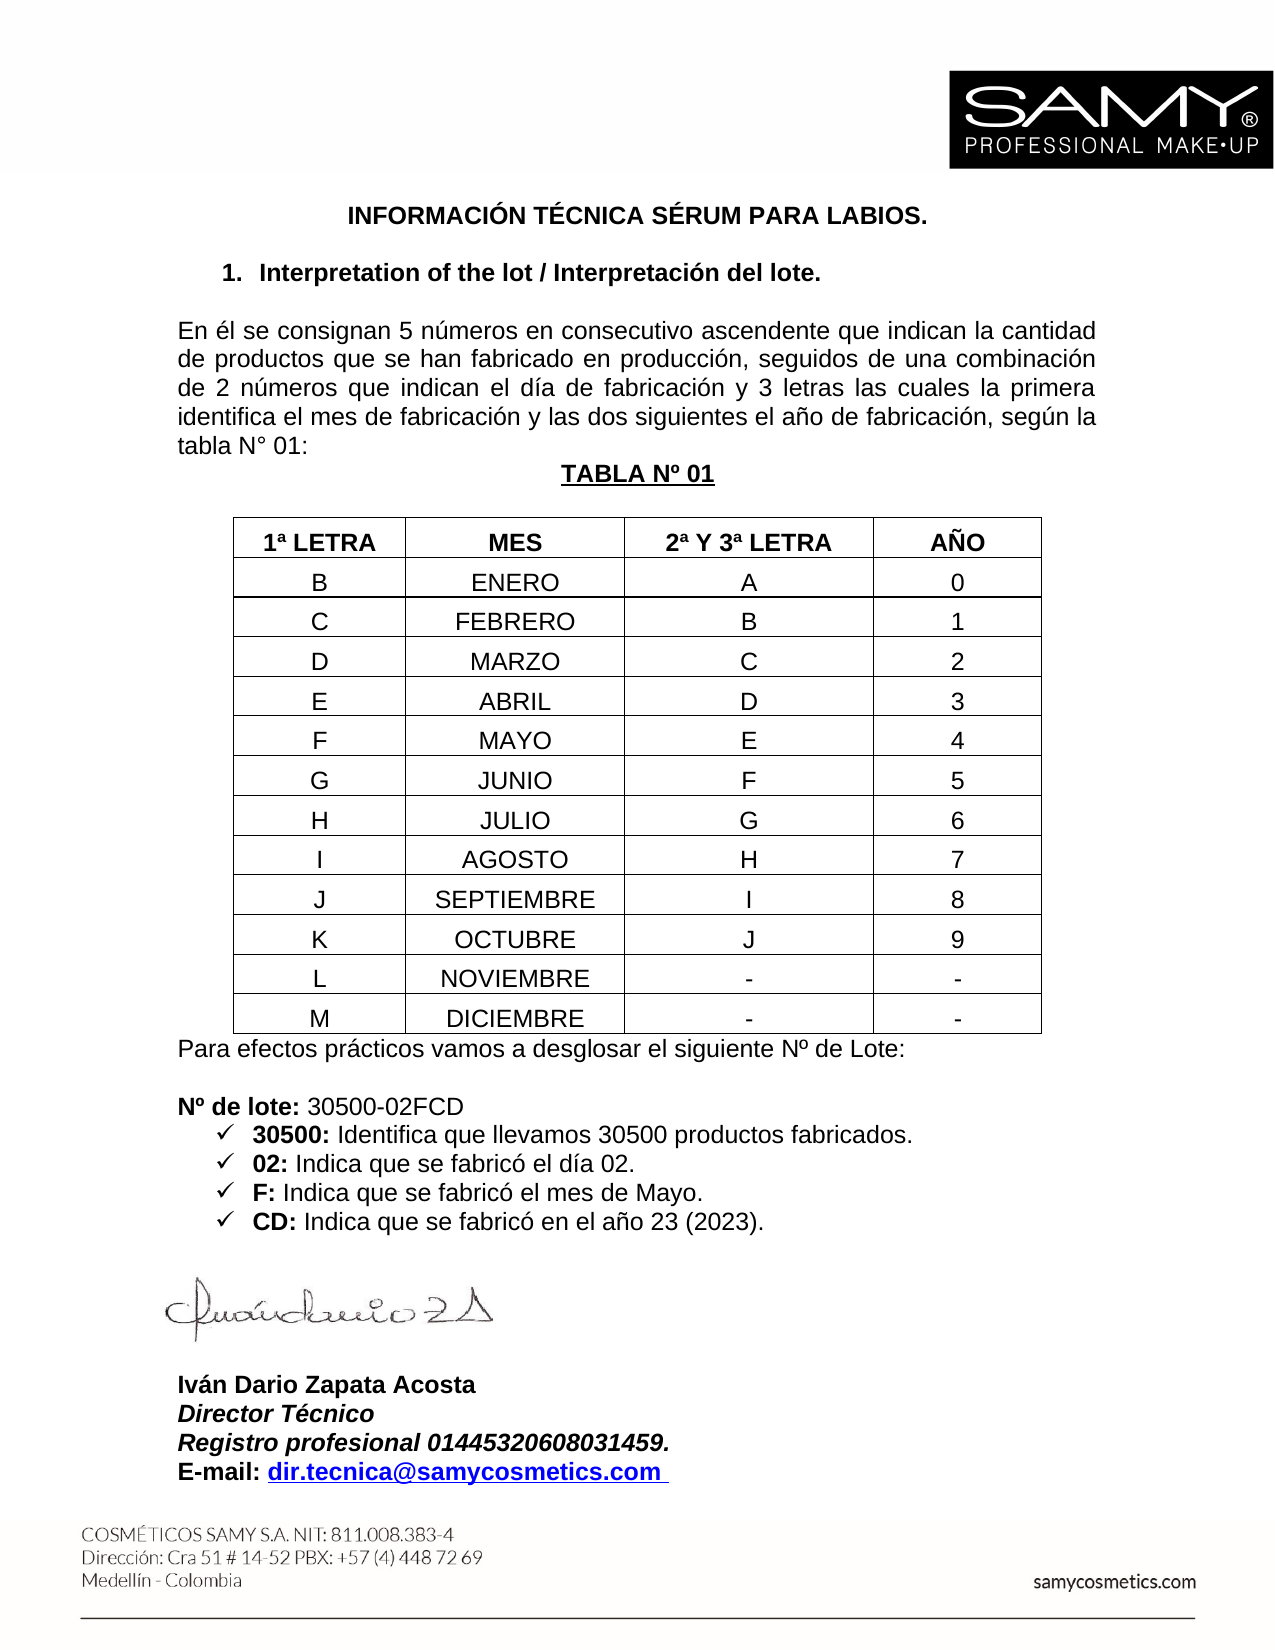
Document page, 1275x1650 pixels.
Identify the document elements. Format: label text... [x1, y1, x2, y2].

text En él se consignan 5 números en consecutivo ascendente que indican la cantidad de productos que se han fabricado en producción, seguidos de una combinación de 2 números que indican el día de fabricación y 3 letras las cuales la primera identifica el mes de fabricación y las dos siguientes el año de fabricación, según la tabla N° 01: [177, 316, 1098, 459]
table_cell OCTUBRE [406, 915, 624, 953]
table_cell MAYO [406, 716, 624, 755]
text TABLA Nº 01 [177, 459, 1098, 488]
table_cell A [625, 558, 873, 596]
table_cell 6 [874, 796, 1041, 834]
table_cell - [874, 994, 1041, 1033]
table_cell J [625, 915, 873, 953]
table_cell - [625, 955, 873, 993]
table_cell B [625, 598, 873, 636]
table_cell 2 [874, 637, 1041, 676]
table_cell H [625, 836, 873, 874]
table_cell 8 [874, 875, 1041, 914]
table_cell DICIEMBRE [406, 994, 624, 1033]
table_cell G [234, 756, 405, 795]
text Registro profesional 01445320608031459. [177, 1428, 1098, 1457]
table_cell I [625, 875, 873, 914]
picture [134, 1258, 543, 1358]
table_cell 9 [874, 915, 1041, 953]
table_cell M [234, 994, 405, 1033]
table_cell FEBRERO [406, 598, 624, 636]
table_cell - [625, 994, 873, 1033]
table_cell F [625, 756, 873, 795]
table_cell JUNIO [406, 756, 624, 795]
table_cell H [234, 796, 405, 834]
table_header 2ª Y 3ª LETRA [625, 518, 873, 557]
picture [0, 1521, 1275, 1650]
table_cell 3 [874, 677, 1041, 715]
table_cell 1 [874, 598, 1041, 636]
table_cell - [874, 955, 1041, 993]
text Iván Dario Zapata Acosta Director Técnico [177, 1370, 1098, 1428]
table_header 1ª LETRA [234, 518, 405, 557]
table_cell E [234, 677, 405, 715]
table_cell D [234, 637, 405, 676]
list 02: Indica que se fabricó el día 02. [215, 1149, 1098, 1178]
table_cell F [234, 716, 405, 755]
table_cell NOVIEMBRE [406, 955, 624, 993]
text Nº de lote: 30500-02FCD [177, 1091, 1098, 1120]
table_cell C [234, 598, 405, 636]
table_cell G [625, 796, 873, 834]
table_cell ABRIL [406, 677, 624, 715]
table_cell D [625, 677, 873, 715]
table_cell C [625, 637, 873, 676]
table_cell ENERO [406, 558, 624, 596]
text Para efectos prácticos vamos a desglosar el siguiente Nº de Lote: [177, 1034, 1098, 1063]
table_cell E [625, 716, 873, 755]
table_cell B [234, 558, 405, 596]
table_cell K [234, 915, 405, 953]
table_cell L [234, 955, 405, 993]
table_cell AGOSTO [406, 836, 624, 874]
table_cell 7 [874, 836, 1041, 874]
table_cell I [234, 836, 405, 874]
text E-mail: dir.tecnica@samycosmetics.com [177, 1457, 1098, 1485]
table_cell 4 [874, 716, 1041, 755]
picture [0, 0, 1274, 172]
table_cell MARZO [406, 637, 624, 676]
list 30500: Identifica que llevamos 30500 productos fabricados. [215, 1120, 1098, 1149]
table_header MES [406, 518, 624, 557]
table_cell JULIO [406, 796, 624, 834]
list CD: Indica que se fabricó en el año 23 (2023). [215, 1207, 1098, 1236]
table_cell SEPTIEMBRE [406, 875, 624, 914]
list Interpretation of the lot / Interpretación del lote. [222, 258, 1098, 287]
table_header AÑO [874, 518, 1041, 557]
table_cell 5 [874, 756, 1041, 795]
table_cell 0 [874, 558, 1041, 596]
list F: Indica que se fabricó el mes de Mayo. [215, 1178, 1098, 1207]
table_cell J [234, 875, 405, 914]
text INFORMACIÓN TÉCNICA SÉRUM PARA LABIOS. [177, 201, 1098, 229]
